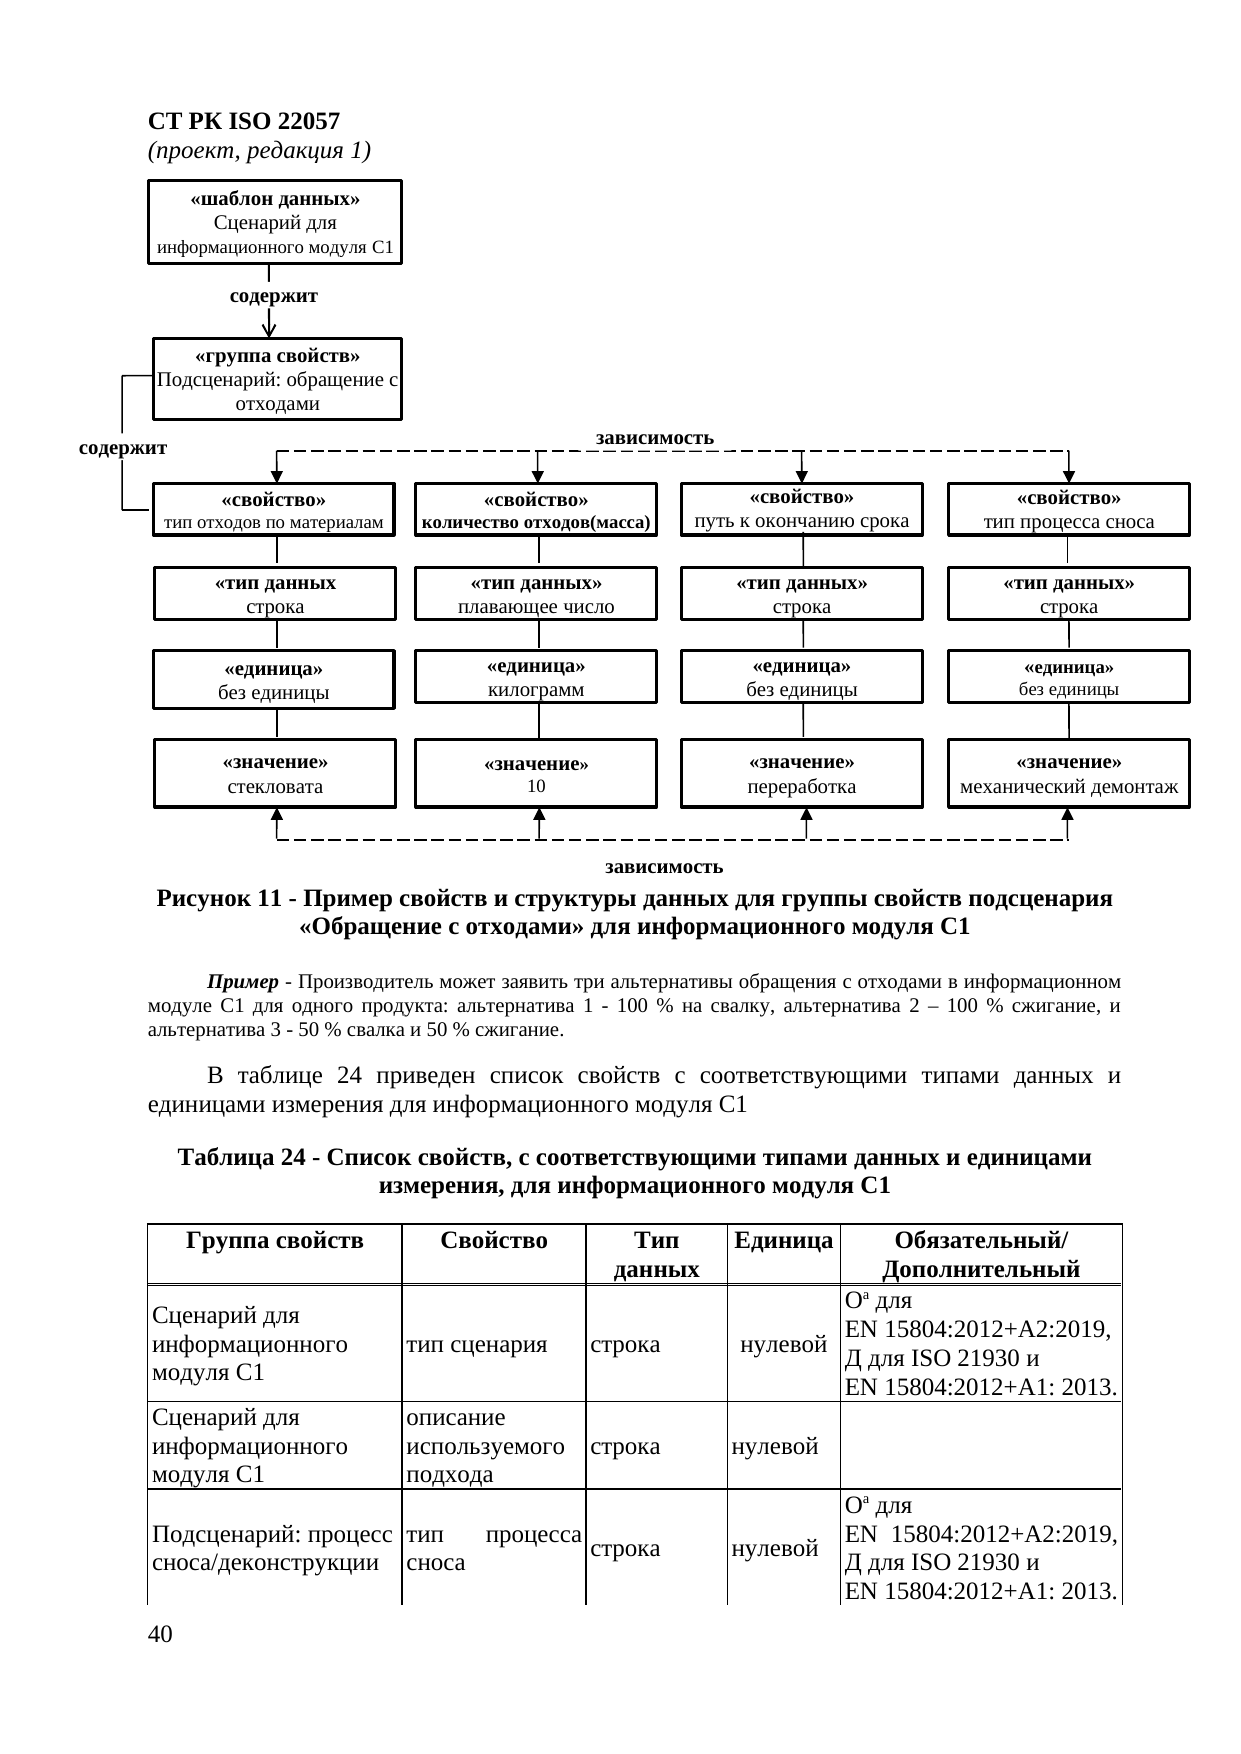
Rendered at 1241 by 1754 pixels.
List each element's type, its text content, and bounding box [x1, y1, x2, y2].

table_cell нулевой [728, 1402, 840, 1488]
table_header Единица [728, 1225, 840, 1282]
table_header Тип данных [587, 1225, 727, 1282]
text Таблица 24 - Список свойств, с соответствующими типами данных и единицами измерения, для информационного модуля C1 [148, 1142, 1122, 1199]
table_cell строка [587, 1490, 727, 1605]
table_header Группа свойств [148, 1225, 401, 1282]
table_cell Оа для EN 15804:2012+A2:2019, Д для ISO 21930 и EN 15804:2012+A1: 2013. [841, 1488, 1122, 1605]
text Пример - Производитель может заявить три альтернативы обращения с отходами в информационном модуле C1 для одного продукта: альтернатива 1 - 100 % на свалку, альтернатива 2 – 100 % сжигание, и альтернатива 3 - 50 % свалка и 50 % сжигание. [148, 969, 1122, 1041]
table_cell Оа для EN 15804:2012+A2:2019, Д для ISO 21930 и EN 15804:2012+A1: 2013. [841, 1283, 1122, 1401]
text Рисунок 11 - Пример свойств и структуры данных для группы свойств подсценария «Обращение с отходами» для информационного модуля C1 [148, 883, 1122, 940]
table_cell Сценарий для информационного модуля C1 [148, 1286, 401, 1401]
table_cell нулевой [728, 1286, 840, 1401]
table_cell строка [587, 1286, 727, 1401]
table_cell [841, 1401, 1122, 1488]
table_cell тип процесса сноса [403, 1490, 585, 1605]
table_cell тип сценария [403, 1286, 585, 1401]
table_header Обязательный/ Дополнительный [841, 1225, 1122, 1282]
table_header Свойство [403, 1225, 585, 1282]
text В таблице 24 приведен список свойств с соответствующими типами данных и единицами измерения для информационного модуля C1 [148, 1060, 1122, 1118]
table_cell Сценарий для информационного модуля C1 [148, 1402, 401, 1488]
table_cell строка [587, 1402, 727, 1488]
table_cell нулевой [728, 1490, 840, 1605]
table_cell описание используемого подхода [403, 1402, 585, 1488]
table_cell Подсценарий: процесс сноса/деконструкции [148, 1490, 401, 1605]
